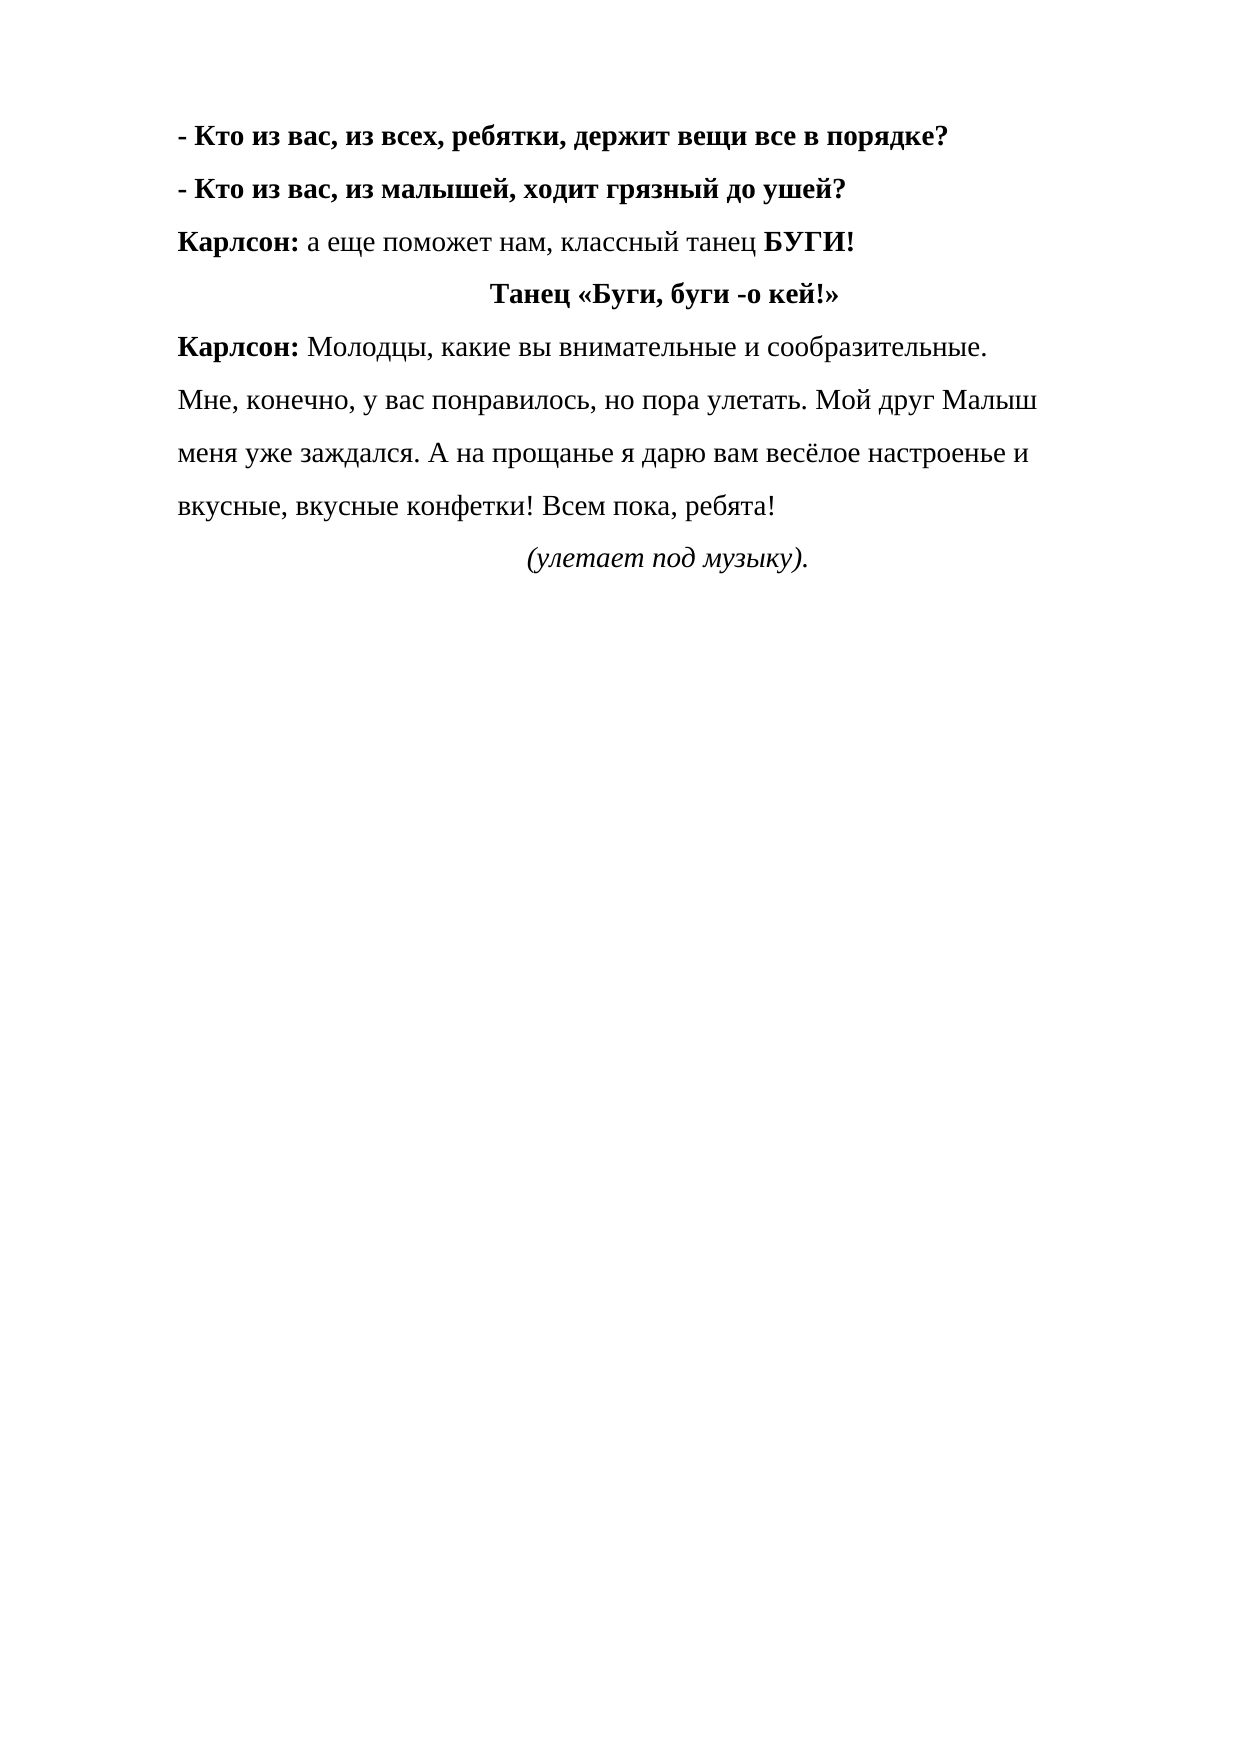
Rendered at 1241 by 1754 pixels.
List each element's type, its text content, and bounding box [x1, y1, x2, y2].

text Мне, конечно, у вас понравилось, но пора улетать. Мой друг Малыш [177, 382, 1152, 416]
text Карлсон: а еще поможет нам, классный танец БУГИ! [177, 224, 1152, 257]
text - Кто из вас, из всех, ребятки, держит вещи все в порядке? [177, 118, 1152, 152]
text - Кто из вас, из малышей, ходит грязный до ушей? [177, 171, 1152, 204]
text вкусные, вкусные конфетки! Всем пока, ребята! [177, 488, 1152, 521]
text Карлсон: Молодцы, какие вы внимательные и сообразительные. [177, 329, 1152, 363]
text Танец «Буги, буги -о кей!» [177, 277, 1152, 310]
text (улетает под музыку). [177, 541, 1152, 574]
text меня уже заждался. А на прощанье я дарю вам весёлое настроенье и [177, 435, 1152, 468]
